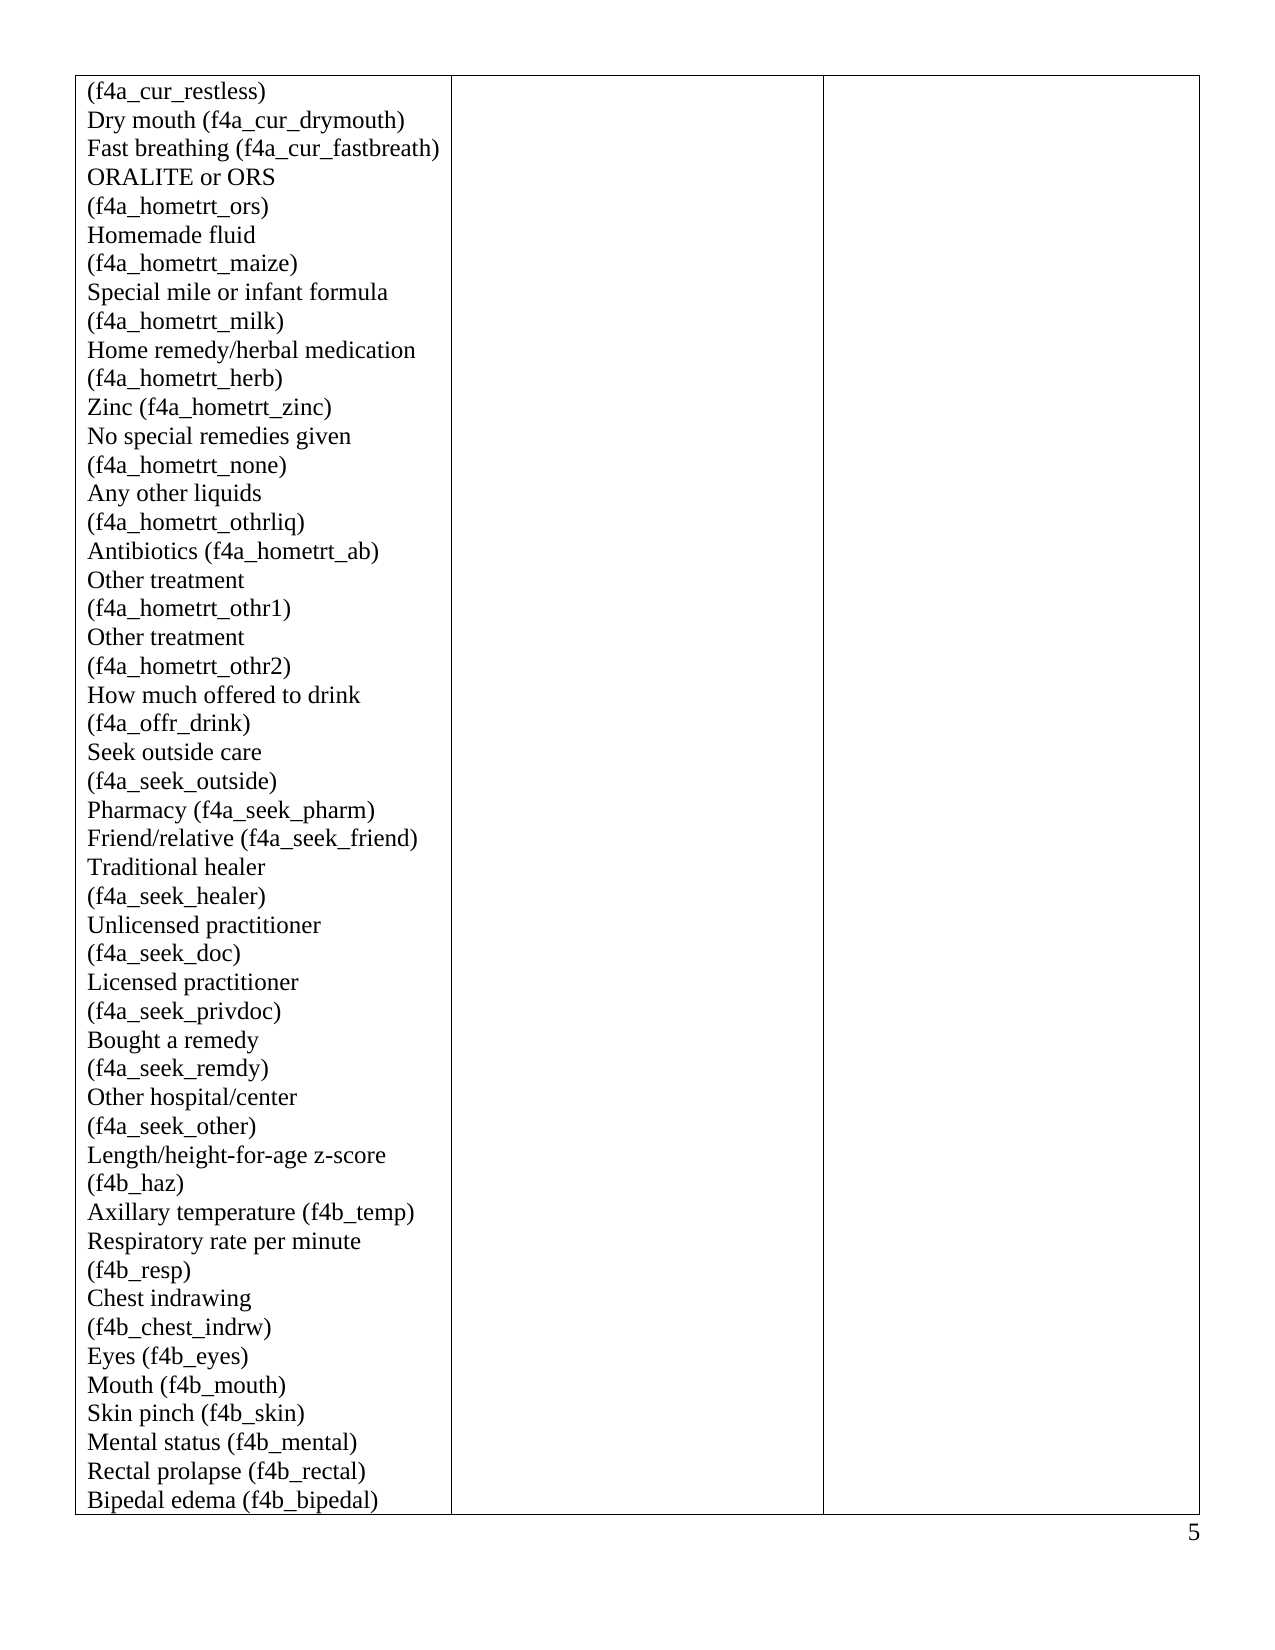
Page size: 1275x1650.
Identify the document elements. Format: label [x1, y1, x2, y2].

table_cell [824, 76, 1199, 1513]
table_cell [452, 76, 823, 1513]
table_cell [76, 76, 451, 1513]
